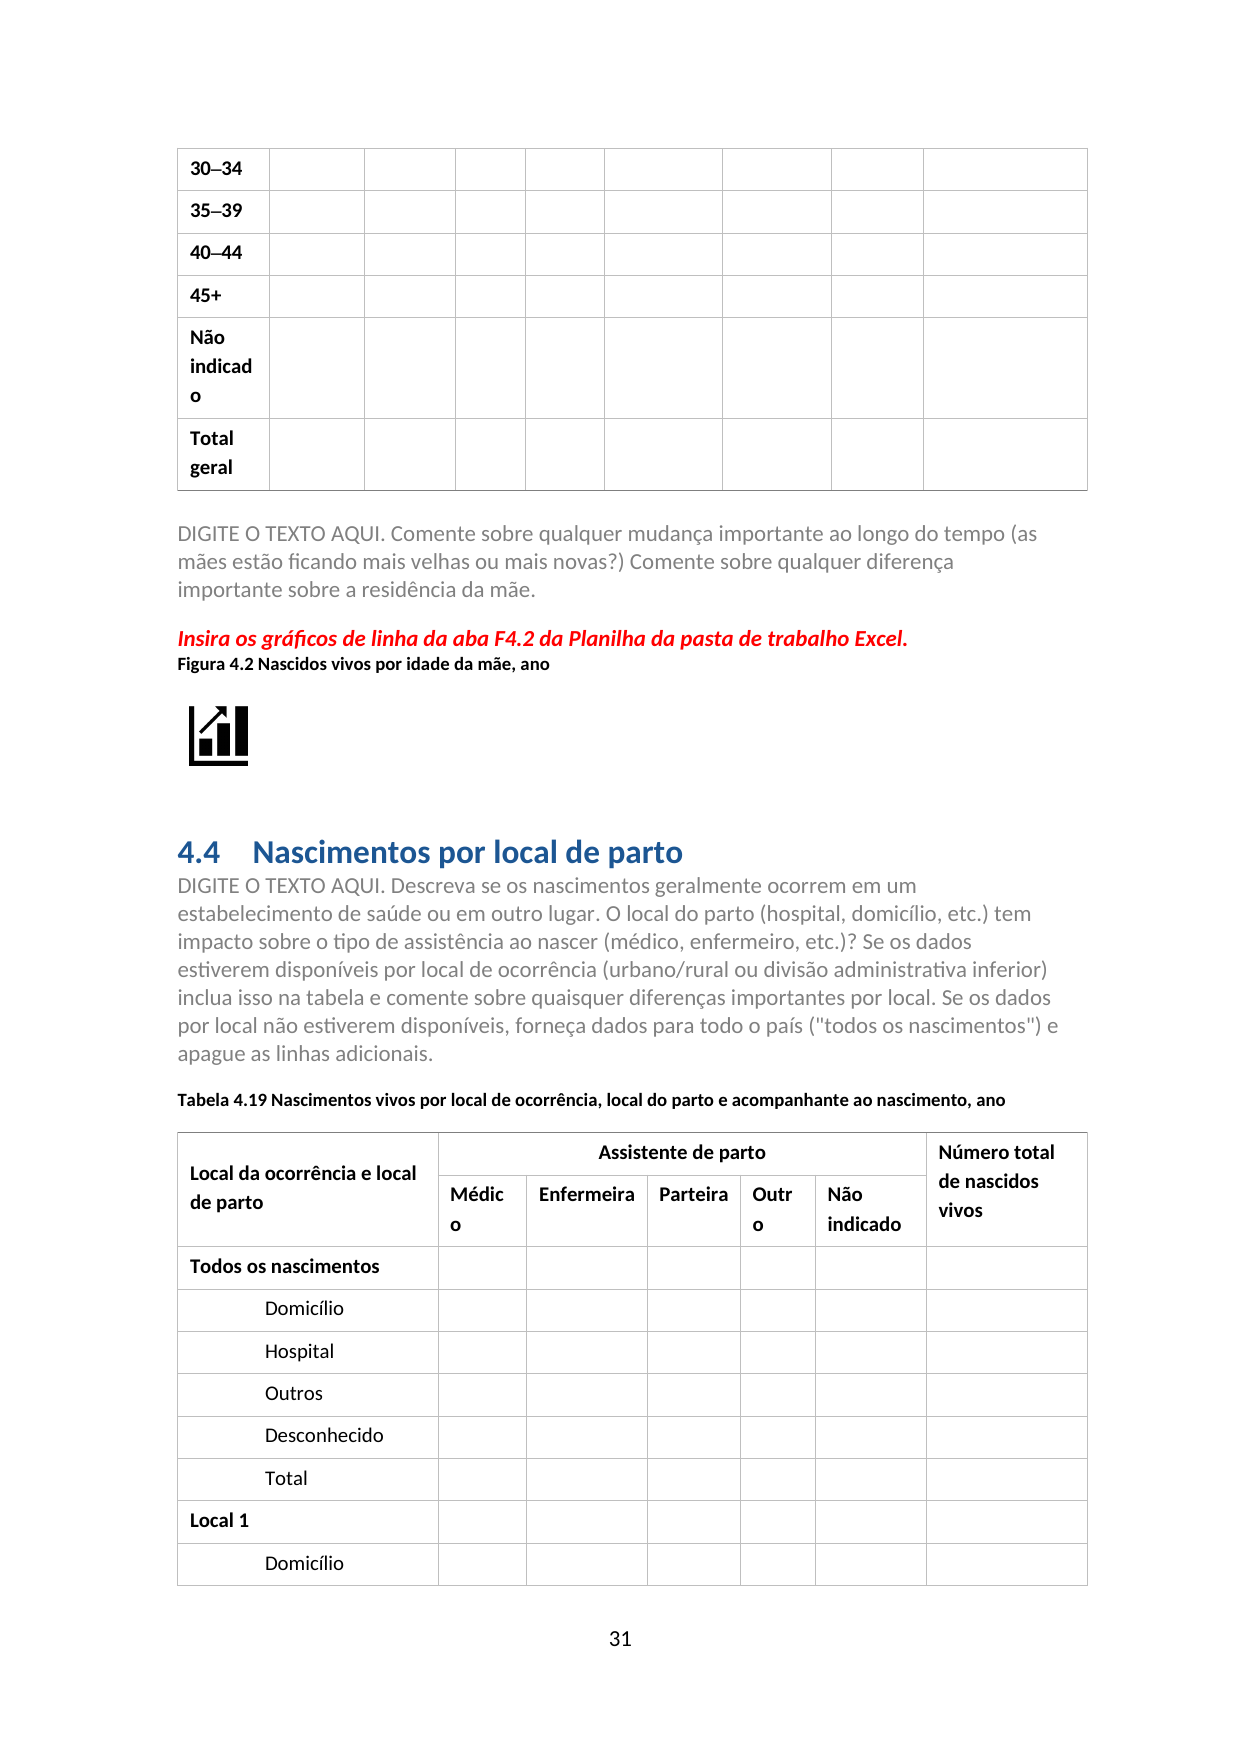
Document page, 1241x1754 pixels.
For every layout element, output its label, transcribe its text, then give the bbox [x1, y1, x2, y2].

table_cell [526, 419, 604, 489]
table_cell [816, 1501, 926, 1543]
table_cell [526, 276, 604, 317]
table_cell [527, 1247, 647, 1288]
table_cell [741, 1290, 815, 1331]
table_cell [527, 1544, 647, 1585]
table_cell [741, 1459, 815, 1500]
table_cell [816, 1417, 926, 1458]
table_cell [832, 149, 923, 190]
table_cell [270, 318, 364, 418]
table_cell [648, 1290, 740, 1331]
table_cell [927, 1247, 1087, 1288]
table_cell [723, 419, 831, 489]
table_cell [605, 191, 722, 232]
table_cell [816, 1290, 926, 1331]
table_cell [927, 1374, 1087, 1416]
table_cell Domicílio [178, 1544, 438, 1585]
table_header Local da ocorrência e local de parto [178, 1133, 438, 1246]
table_cell [526, 234, 604, 275]
table_cell [924, 276, 1087, 317]
table_cell [832, 234, 923, 275]
table_cell Outro [741, 1176, 815, 1246]
table_cell [741, 1544, 815, 1585]
table_cell [832, 419, 923, 489]
table_cell [456, 419, 525, 489]
table_cell [927, 1501, 1087, 1543]
table_cell [723, 191, 831, 232]
table_cell [605, 234, 722, 275]
table_cell [527, 1374, 647, 1416]
table_cell [927, 1332, 1087, 1373]
table_cell Médico [439, 1176, 526, 1246]
table_cell [816, 1247, 926, 1288]
table_cell [270, 419, 364, 489]
table_cell Domicílio [178, 1290, 438, 1331]
subtitle 4.4 Nascimentos por local de parto [177, 831, 1063, 871]
table_cell 40–44 [178, 234, 269, 275]
table_cell [439, 1459, 526, 1500]
text Insira os gráficos de linha da aba F4.2 da Planilha da pasta de trabalho Excel. [177, 624, 1063, 652]
table_cell [723, 318, 831, 418]
table_cell [924, 191, 1087, 232]
table_cell [270, 276, 364, 317]
table_cell [927, 1544, 1087, 1585]
table_cell [924, 419, 1087, 489]
table_cell [270, 149, 364, 190]
table_cell [816, 1459, 926, 1500]
table_cell [816, 1374, 926, 1416]
picture [177, 696, 259, 777]
table_cell [605, 276, 722, 317]
table_cell [648, 1247, 740, 1288]
table_cell [439, 1501, 526, 1543]
table_cell Local 1 [178, 1501, 438, 1543]
table_cell [527, 1417, 647, 1458]
table_cell [365, 276, 455, 317]
table_cell [439, 1247, 526, 1288]
table_cell Parteira [648, 1176, 740, 1246]
table_cell [927, 1459, 1087, 1500]
table_cell [816, 1544, 926, 1585]
table_cell [365, 191, 455, 232]
table_cell [832, 191, 923, 232]
table_cell Outros [178, 1374, 438, 1416]
table_cell [723, 276, 831, 317]
table_cell [270, 191, 364, 232]
table_cell [365, 149, 455, 190]
table_cell [648, 1544, 740, 1585]
table_cell [526, 318, 604, 418]
table_cell [456, 149, 525, 190]
table_cell [526, 149, 604, 190]
table_cell Não indicado [178, 318, 269, 418]
table_cell [648, 1374, 740, 1416]
table_cell [365, 234, 455, 275]
table_cell 35–39 [178, 191, 269, 232]
table_cell [439, 1374, 526, 1416]
table_cell [648, 1459, 740, 1500]
table_cell Hospital [178, 1332, 438, 1373]
table_cell [927, 1290, 1087, 1331]
table_cell [723, 234, 831, 275]
table_cell [439, 1544, 526, 1585]
table_cell [924, 318, 1087, 418]
table_cell [723, 149, 831, 190]
table_cell [527, 1290, 647, 1331]
table_cell [741, 1247, 815, 1288]
table_cell [741, 1332, 815, 1373]
table_cell [456, 276, 525, 317]
table_cell [365, 318, 455, 418]
table_header Número total de nascidos vivos [927, 1133, 1087, 1246]
table_cell [270, 234, 364, 275]
table_cell Enfermeira [527, 1176, 647, 1246]
table_cell [924, 234, 1087, 275]
table_cell 30–34 [178, 149, 269, 190]
table_cell [365, 419, 455, 489]
table_cell [832, 318, 923, 418]
table_cell Todos os nascimentos [178, 1247, 438, 1288]
table_cell Desconhecido [178, 1417, 438, 1458]
table_cell Total [178, 1459, 438, 1500]
table_cell [526, 191, 604, 232]
table_cell [605, 318, 722, 418]
table_cell [927, 1417, 1087, 1458]
table_cell [527, 1459, 647, 1500]
table_cell [456, 318, 525, 418]
table_cell [527, 1332, 647, 1373]
table_cell [816, 1332, 926, 1373]
table_cell Não indicado [816, 1176, 926, 1246]
table_cell Total geral [178, 419, 269, 489]
table_cell 45+ [178, 276, 269, 317]
table_cell [648, 1501, 740, 1543]
table_cell [439, 1290, 526, 1331]
table_header Assistente de parto [439, 1133, 926, 1174]
table_cell [741, 1501, 815, 1543]
table_cell [439, 1417, 526, 1458]
table_cell [832, 276, 923, 317]
table_cell [648, 1332, 740, 1373]
table_cell [741, 1417, 815, 1458]
table_cell [605, 149, 722, 190]
table_cell [456, 191, 525, 232]
table_cell [924, 149, 1087, 190]
table_cell [741, 1374, 815, 1416]
table_cell [456, 234, 525, 275]
table_cell [648, 1417, 740, 1458]
table_cell [439, 1332, 526, 1373]
table_cell [605, 419, 722, 489]
text Figura 4.2 Nascidos vivos por idade da mãe, ano [177, 652, 1063, 675]
table_cell [527, 1501, 647, 1543]
